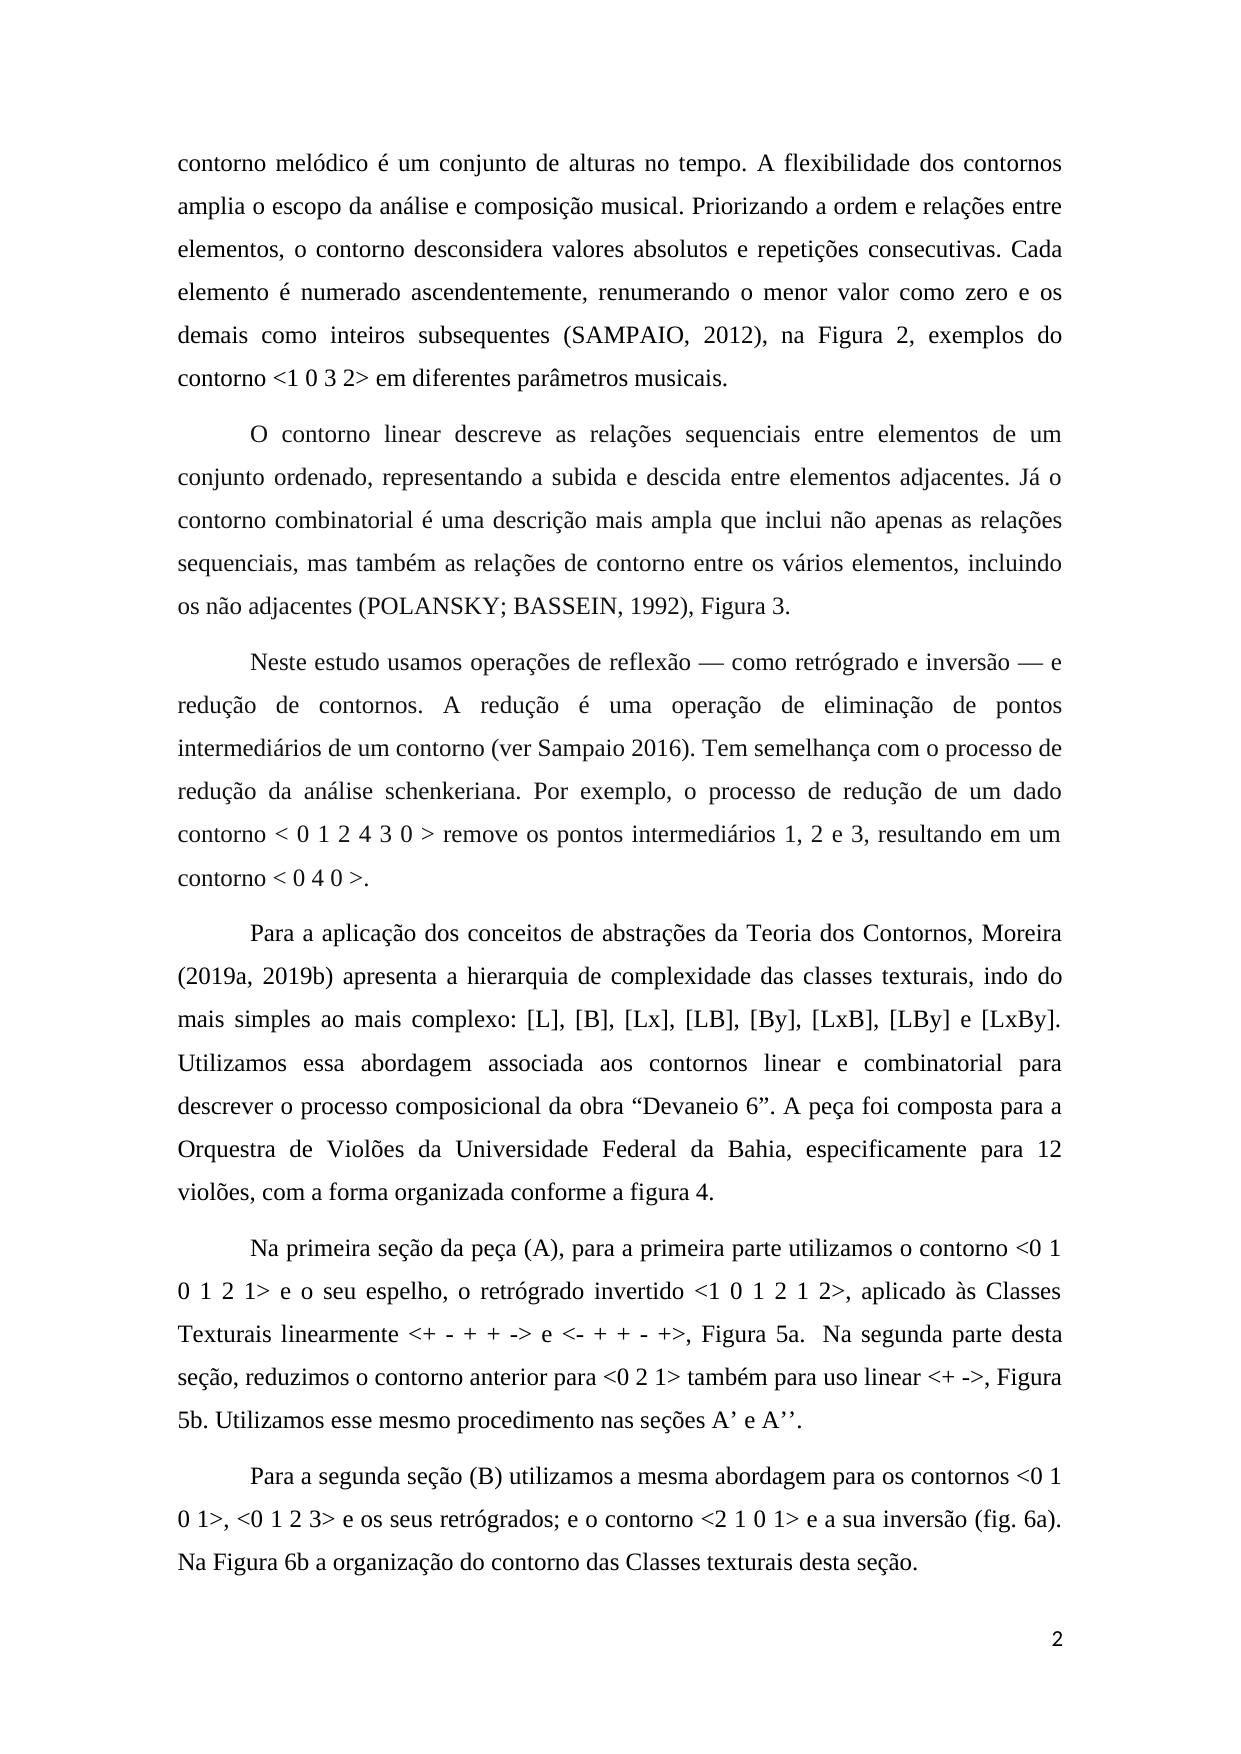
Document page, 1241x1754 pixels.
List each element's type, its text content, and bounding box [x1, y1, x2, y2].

text O contorno linear descreve as relações sequenciais entre elementos de um conjunto ordenado, representando a subida e descida entre elementos adjacentes. Já o contorno combinatorial é uma descrição mais ampla que inclui não apenas as relações sequenciais, mas também as relações de contorno entre os vários elementos, incluindo os não adjacentes (POLANSKY; BASSEIN, 1992), Figura 3. [177, 419, 1063, 620]
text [177, 148, 1063, 392]
text Na primeira seção da peça (A), para a primeira parte utilizamos o contorno <0 1 0 1 2 1> e o seu espelho, o retrógrado invertido <1 0 1 2 1 2>, aplicado às Classes Texturais linearmente <+ - + + -> e <- + + - +>, Figura 5a. Na segunda parte desta seção, reduzimos o contorno anterior para <0 2 1> também para uso linear <+ ->, Figura 5b. Utilizamos esse mesmo procedimento nas seções A’ e A’’. [177, 1233, 1063, 1434]
text Para a segunda seção (B) utilizamos a mesma abordagem para os contornos <0 1 0 1>, <0 1 2 3> e os seus retrógrados; e o contorno <2 1 0 1> e a sua inversão (fig. 6a). Na Figura 6b a organização do contorno das Classes texturais desta seção. [177, 1461, 1063, 1576]
text Neste estudo usamos operações de reflexão — como retrógrado e inversão — e redução de contornos. A redução é uma operação de eliminação de pontos intermediários de um contorno (ver Sampaio 2016). Tem semelhança com o processo de redução da análise schenkeriana. Por exemplo, o processo de redução de um dado contorno < 0 1 2 4 3 0 > remove os pontos intermediários 1, 2 e 3, resultando em um contorno < 0 4 0 >. [177, 647, 1063, 891]
text Para a aplicação dos conceitos de abstrações da Teoria dos Contornos, Moreira (2019a, 2019b) apresenta a hierarquia de complexidade das classes texturais, indo do mais simples ao mais complexo: [L], [B], [Lx], [LB], [By], [LxB], [LBy] e [LxBy]. Utilizamos essa abordagem associada aos contornos linear e combinatorial para descrever o processo composicional da obra “Devaneio 6”. A peça foi composta para a Orquestra de Violões da Universidade Federal da Bahia, especificamente para 12 violões, com a forma organizada conforme a figura 4. [177, 918, 1063, 1206]
